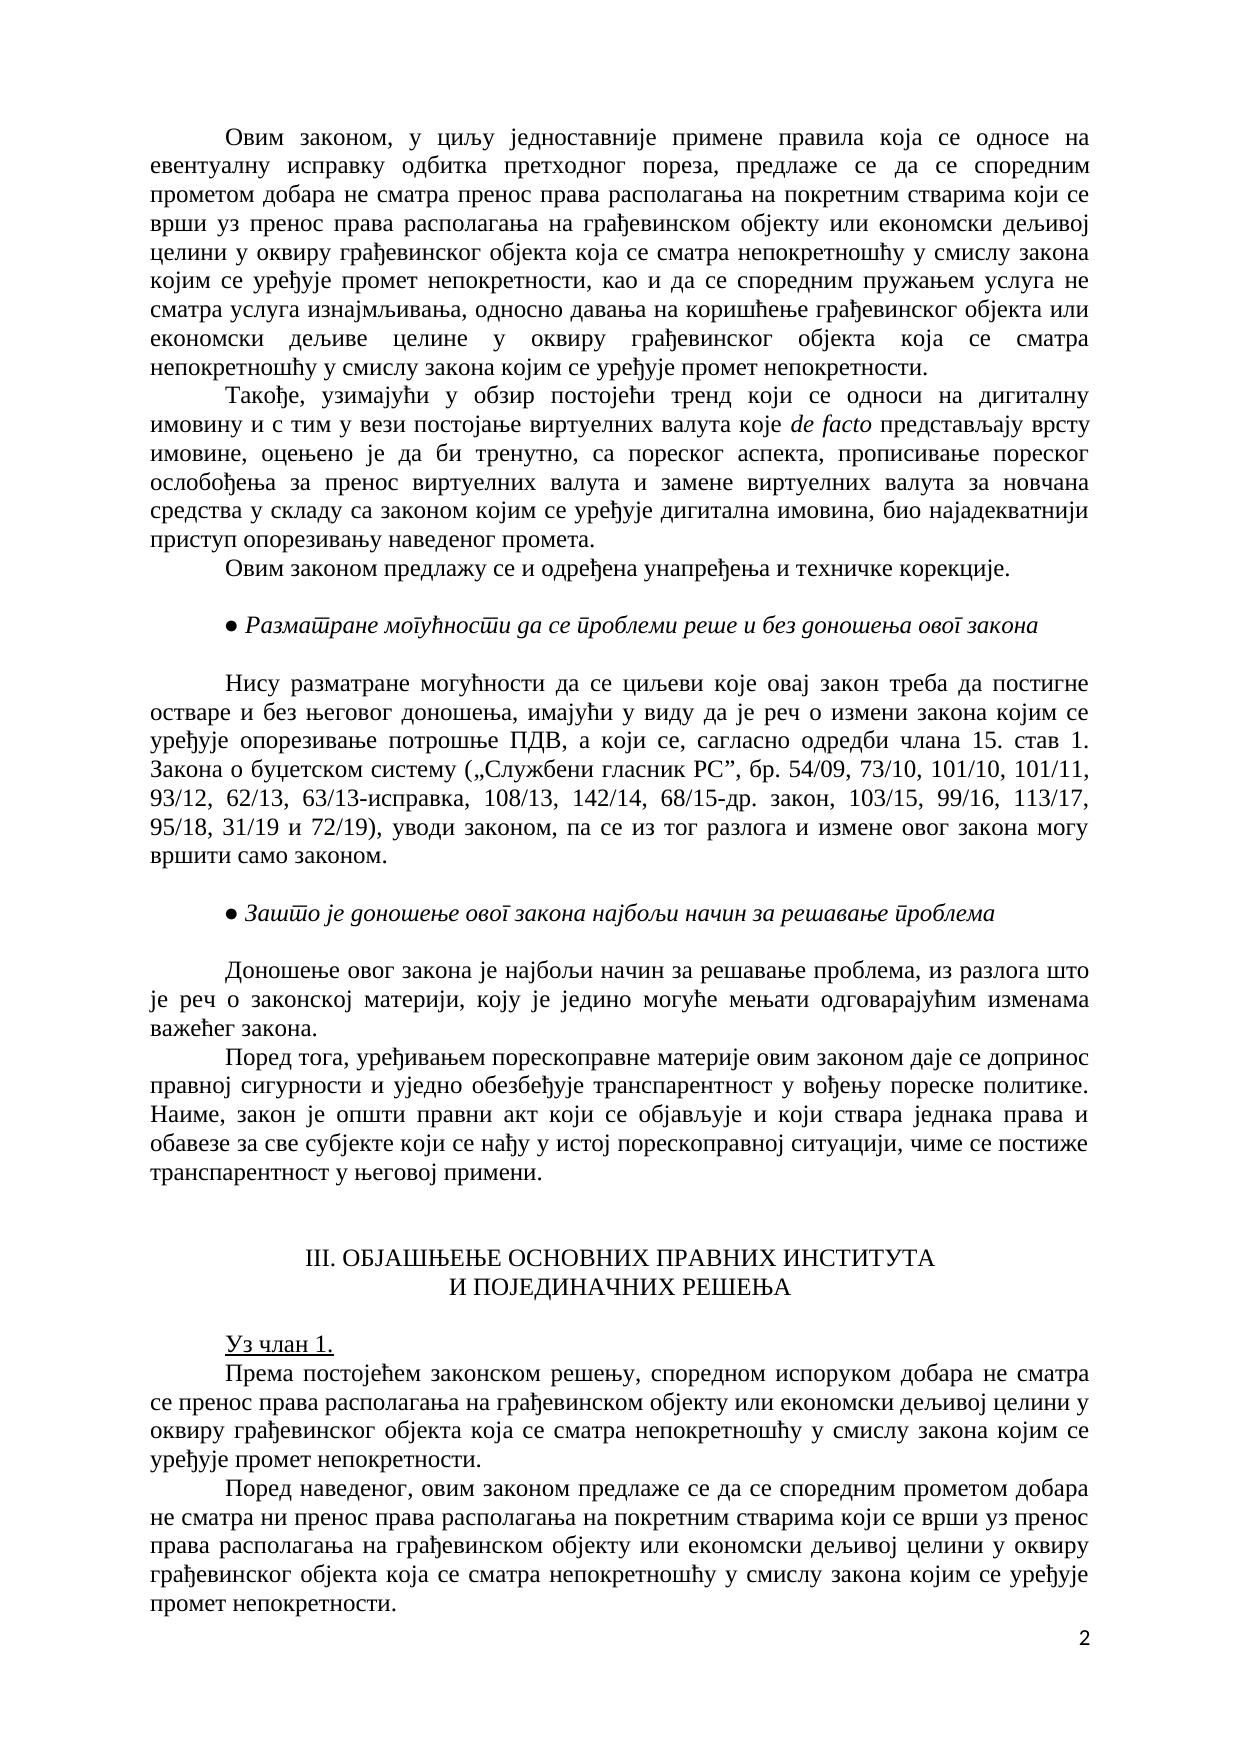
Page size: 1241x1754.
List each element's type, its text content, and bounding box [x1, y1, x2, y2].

text Поред наведеног, овим законом предлаже се да се споредним прометом добара не сматра ни пренос права располагања на покретним стварима који се врши уз пренос права располагања на грађевинском објекту или економски дељивој целини у оквиру грађевинског објекта која се сматра непокретношћу у смислу закона којим се уређује промет непокретности. [150, 1473, 1090, 1617]
text ● Зашто је доношење овог закона најбољи начин за решавање проблема [150, 898, 1090, 927]
text Према постојећем законском решењу, споредном испоруком добара не сматра се пренос права располагања на грађевинском објекту или економски дељивој целини у оквиру грађевинског објекта која се сматра непокретношћу у смислу закона којим се уређује промет непокретности. [150, 1358, 1090, 1473]
text И ПОЈЕДИНАЧНИХ РЕШЕЊА [150, 1272, 1090, 1301]
text Нису разматране могућности да се циљеви које овај закон треба да постигне остваре и без његовог доношења, имајући у виду да је реч о измени закона којим се уређује опорезивање потрошње ПДВ, а који се, сагласно одредби члана 15. став 1. Закона о буџетском систему („Службени гласник РС”, бр. 54/09, 73/10, 101/10, 101/11, 93/12, 62/13, 63/13-исправка, 108/13, 142/14, 68/15-др. закон, 103/15, 99/16, 113/17, 95/18, 31/19 и 72/19), уводи законом, па се из тог разлога и измене овог закона могу вршити само законом. [150, 668, 1090, 869]
text Овим законом, у циљу једноставније примене правила која се односе на евентуалну исправку одбитка претходног пореза, предлаже се да се споредним прометом добара не сматра пренос права располагања на покретним стварима који се врши уз пренос права располагања на грађевинском објекту или економски дељивој целини у оквиру грађевинског објекта која се сматра непокретношћу у смислу закона којим се уређује промет непокретности, као и да се споредним пружањем услуга не сматра услуга изнајмљивања, односно давања на коришћење грађевинског објекта или економски дељиве целине у оквиру грађевинског објекта која се сматра непокретношћу у смислу закона којим се уређује промет непокретности. [150, 122, 1090, 381]
text Доношење овог закона је најбољи начин за решавање проблема, из разлога што је реч о законској материји, коју је једино могуће мењати одговарајућим изменама важећег закона. [150, 956, 1090, 1042]
text ● Разматране могућности да се проблеми реше и без доношења овог закона [150, 611, 1090, 639]
text Поред тога, уређивањем порескоправне материје овим законом даје се допринос правној сигурности и уједно обезбеђује транспарентност у вођењу пореске политике. Наиме, закон је општи правни акт који се објављује и који ствара једнака права и обавезе за све субјекте који се нађу у истој порескоправној ситуацији, чиме се постиже транспарентност у његовој примени. [150, 1042, 1090, 1186]
text Такође, узимајући у обзир постојећи тренд који се односи на дигиталну имовину и с тим у вези постојање виртуелних валута које de facto представљају врсту имовине, оцењено је да би тренутно, са пореског аспекта, прописивање пореског ослобођења за пренос виртуелних валута и замене виртуелних валута за новчана средства у складу са законом којим се уређује дигитална имовина, био најадекватнији приступ опорезивању наведеног промета. [150, 381, 1090, 553]
text III. ОБЈАШЊЕЊЕ ОСНОВНИХ ПРАВНИХ ИНСТИТУТА [150, 1243, 1090, 1272]
text Уз члан 1. [225, 1329, 1090, 1358]
text Овим законом предлажу се и одређена унапређења и техничке корекције. [150, 553, 1090, 582]
